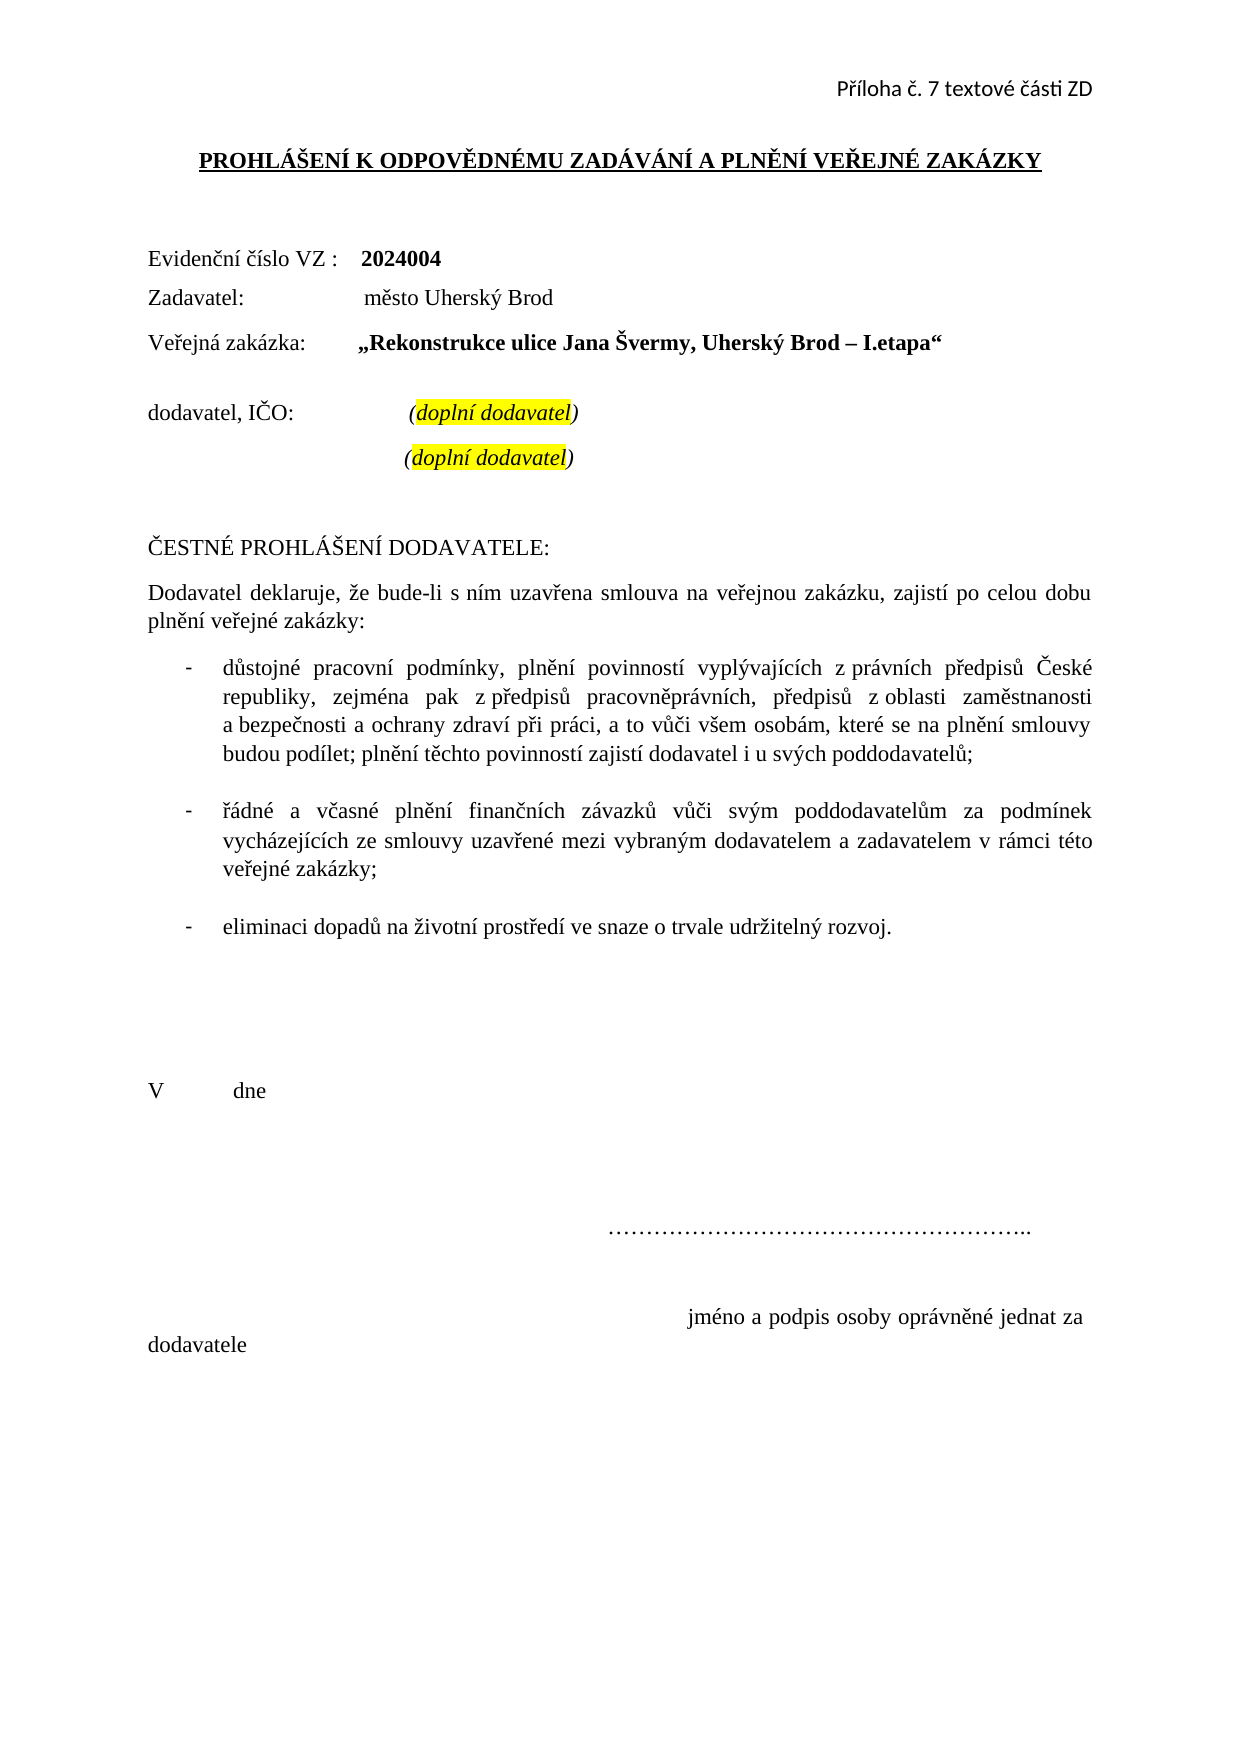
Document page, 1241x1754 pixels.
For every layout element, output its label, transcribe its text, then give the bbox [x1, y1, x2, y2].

list řádné a včasné plnění finančních závazků vůči svým poddodavatelům za podmínek vycházejících ze smlouvy uzavřené mezi vybraným dodavatelem a zadavatelem v rámci této veřejné zakázky; [185, 797, 1093, 881]
text Zadavatel: město Uherský Brod [148, 284, 1093, 311]
text ……………………………………………….. [148, 1213, 1093, 1239]
text dodavatel, IČO: (doplní dodavatel) [148, 399, 416, 425]
text jméno a podpis osoby oprávněné jednat za dodavatele [148, 1303, 1093, 1358]
text V dne [148, 1077, 1093, 1104]
text (doplní dodavatel) [566, 444, 1093, 470]
text ČESTNÉ PROHLÁŠENÍ DODAVATELE: [148, 534, 1093, 560]
text dodavatel, IČO: (doplní dodavatel) [571, 399, 1093, 425]
text PROHLÁŠENÍ K ODPOVĚDNÉMU ZADÁVÁNÍ A PLNĚNÍ VEŘEJNÉ ZAKÁZKY [148, 148, 1093, 174]
text Veřejná zakázka: „Rekonstrukce ulice Jana Švermy, Uherský Brod – I.etapa“ [148, 329, 1093, 356]
text Evidenční číslo VZ : 2024004 [148, 245, 1093, 272]
text Dodavatel deklaruje, že bude-li s ním uzavřena smlouva na veřejnou zakázku, zajistí po celou dobu plnění veřejné zakázky: [148, 579, 1093, 634]
text (doplní dodavatel) [148, 444, 412, 470]
list důstojné pracovní podmínky, plnění povinností vyplývajících z právních předpisů České republiky, zejména pak z předpisů pracovněprávních, předpisů z oblasti zaměstnanosti a bezpečnosti a ochrany zdraví při práci, a to vůči všem osobám, které se na plnění smlouvy budou podílet; plnění těchto povinností zajistí dodavatel i u svých poddodavatelů; [185, 653, 1093, 766]
list eliminaci dopadů na životní prostředí ve snaze o trvale udržitelný rozvoj. [185, 912, 1093, 940]
